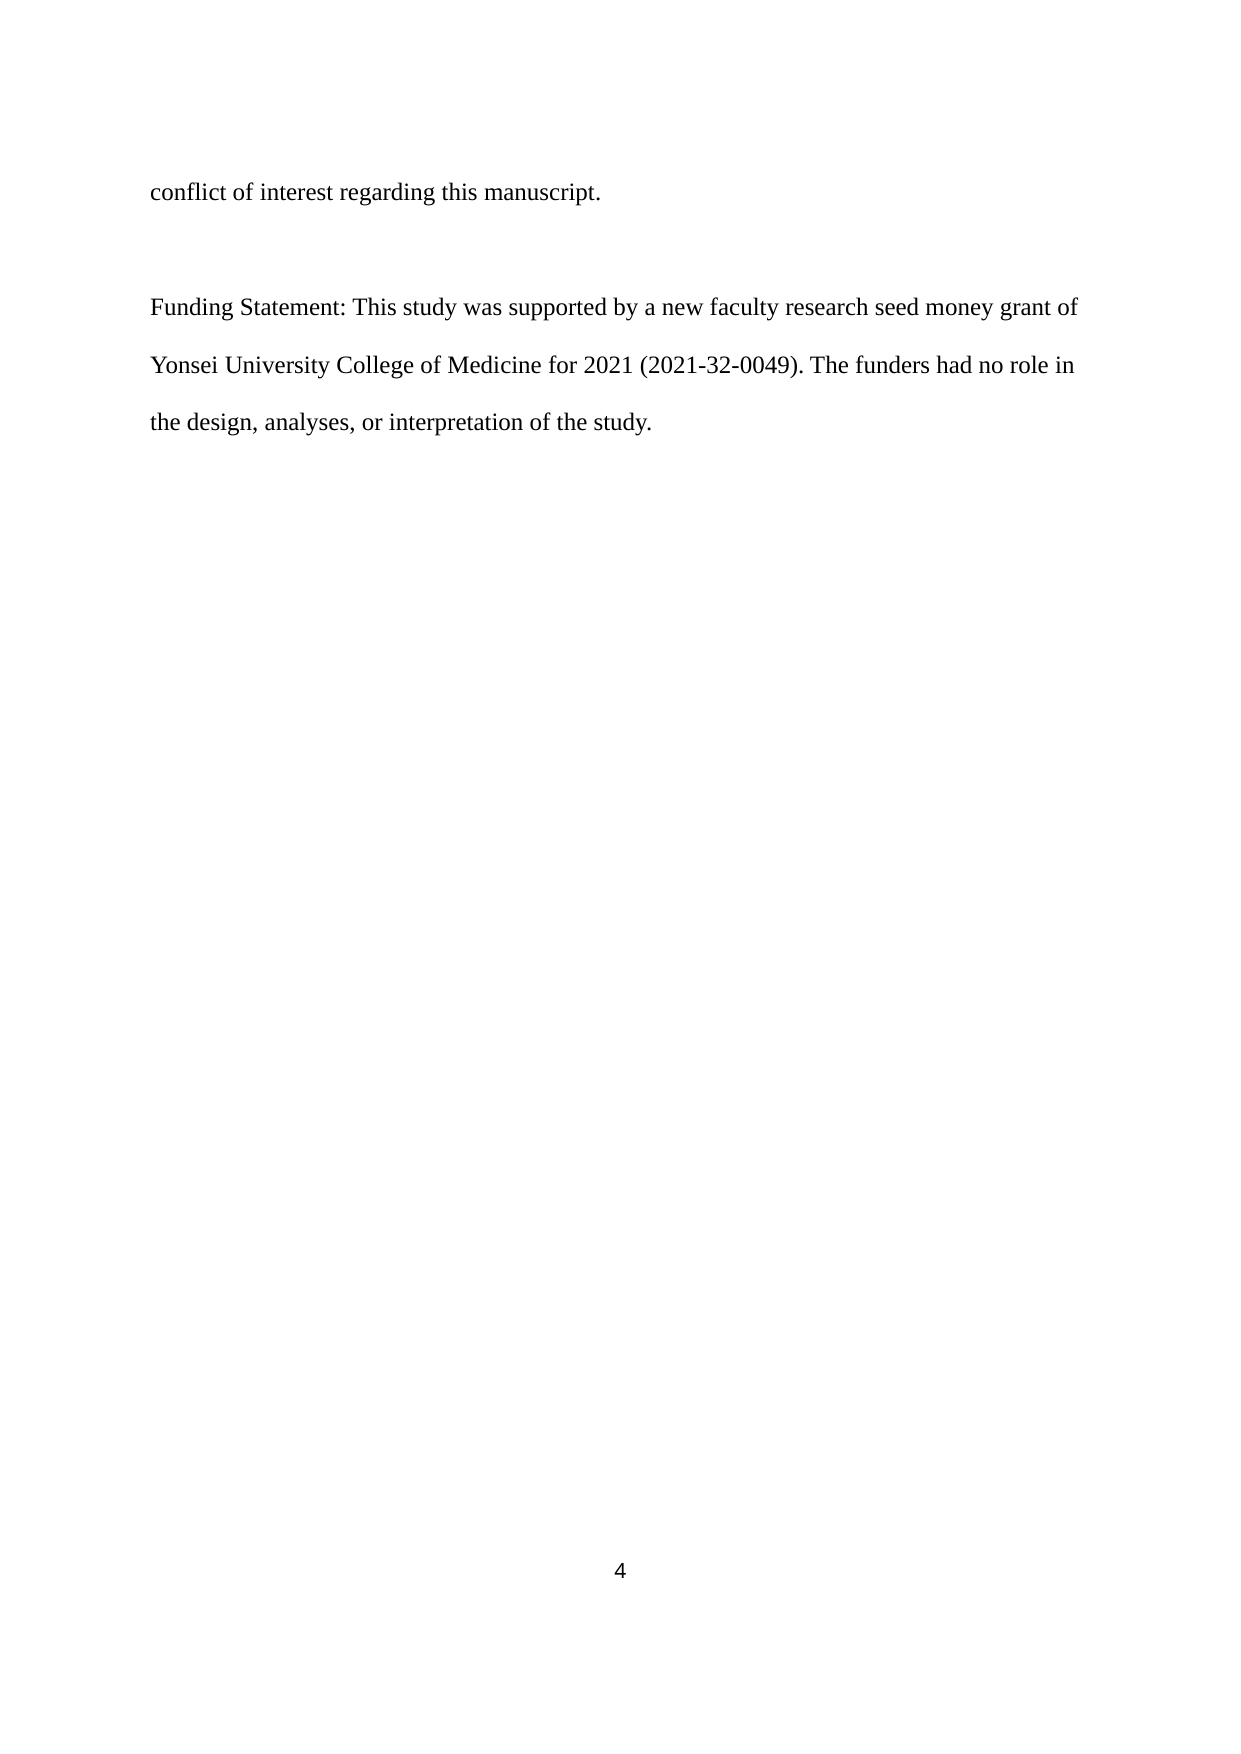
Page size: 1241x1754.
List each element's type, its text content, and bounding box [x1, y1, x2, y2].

text Funding Statement: This study was supported by a new faculty research seed money grant of Yonsei University College of Medicine for 2021 (2021-32-0049). The funders had no role in the design, analyses, or interpretation of the study. [150, 292, 1090, 436]
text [150, 177, 1090, 206]
